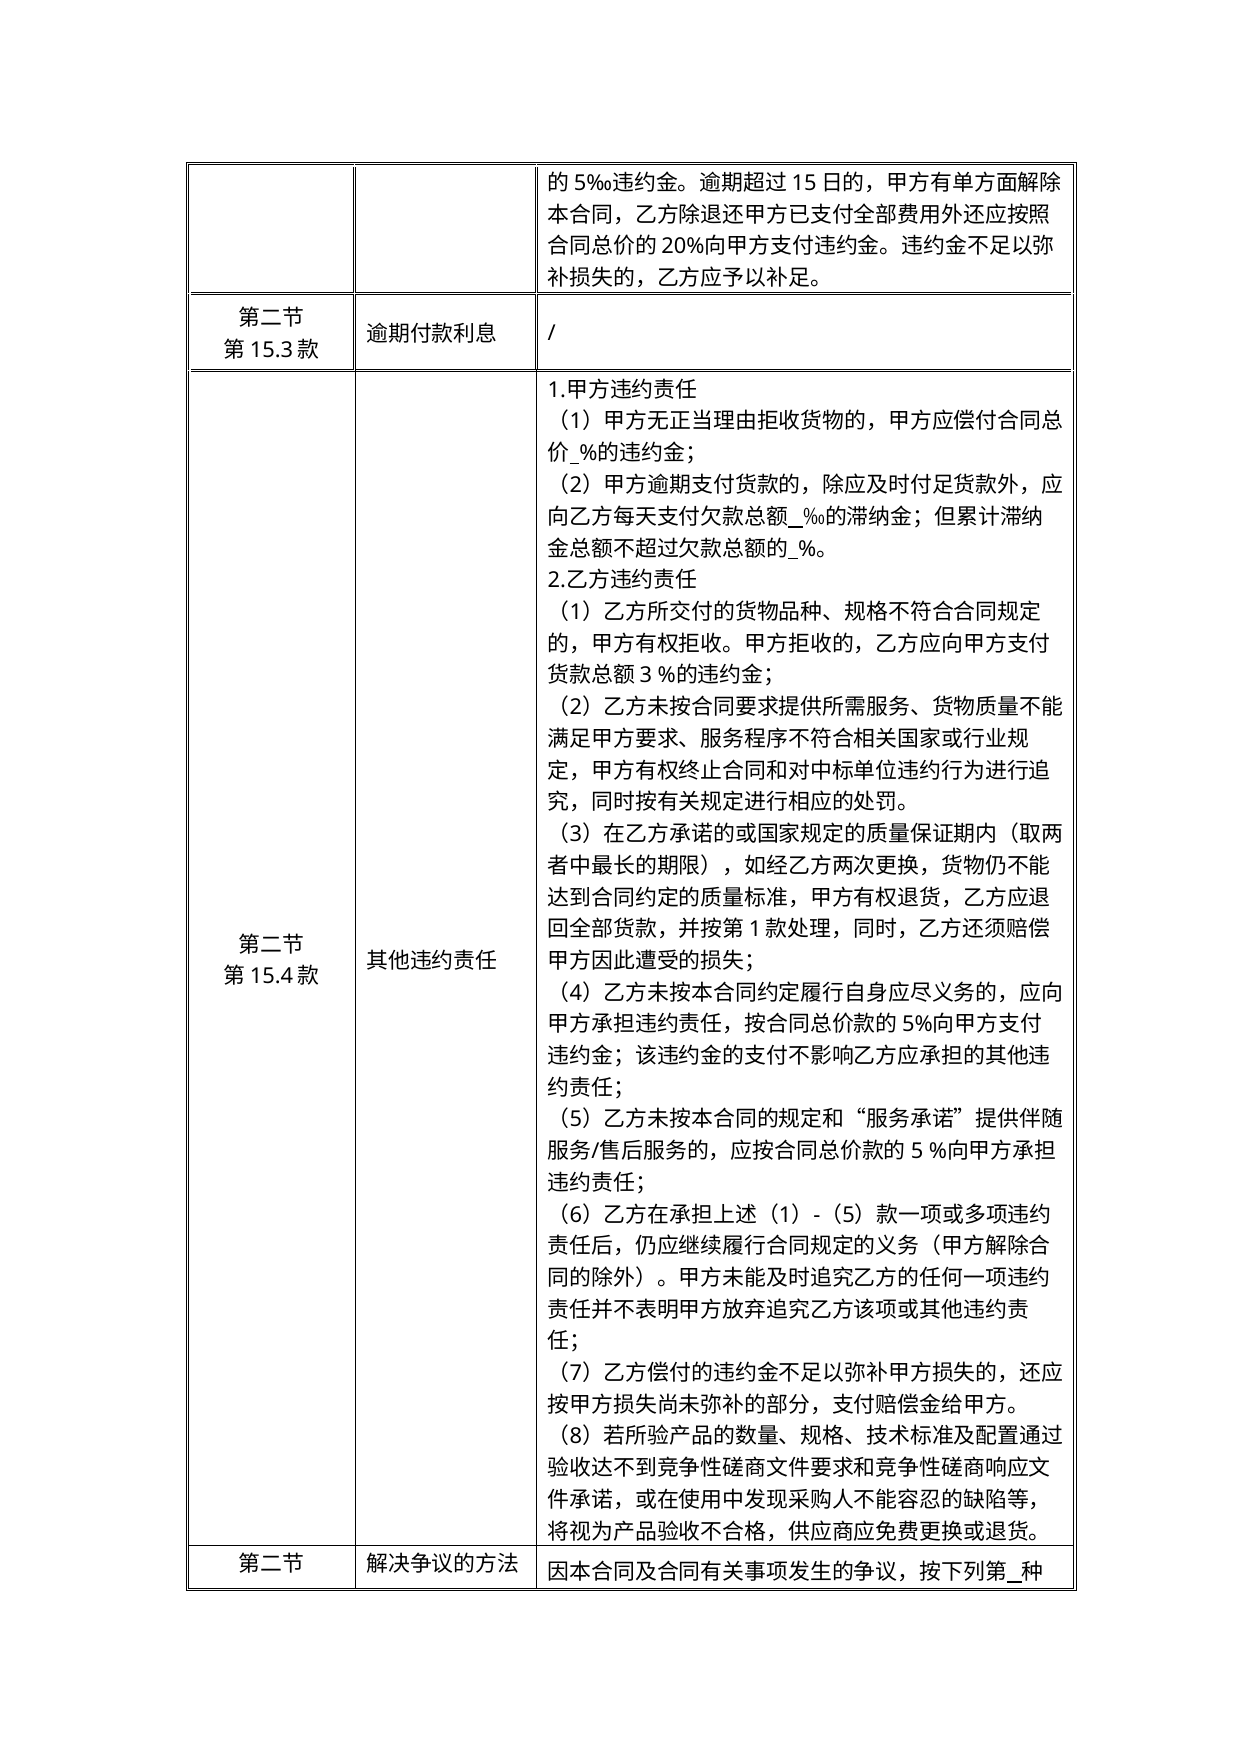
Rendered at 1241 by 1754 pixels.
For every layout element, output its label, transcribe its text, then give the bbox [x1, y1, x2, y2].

table_cell / [536, 292, 1075, 369]
table_cell 逾期付款利息 [356, 295, 535, 369]
table_cell 1.甲方违约责任 （1）甲方无正当理由拒收货物的，甲方应偿付合同总价 %的违约金； （2）甲方逾期支付货款的，除应及时付足货款外，应向乙方每天支付欠款总额 ‰的滞纳金；但累计滞纳金总额不超过欠款总额的 %。 2.乙方违约责任 （1）乙方所交付的货物品种、规格不符合合同规定的，甲方有权拒收。甲方拒收的，乙方应向甲方支付货款总额3 %的违约金； （2）乙方未按合同要求提供所需服务、货物质量不能满足甲方要求、服务程序不符合相关国家或行业规定，甲方有权终止合同和对中标单位违约行为进行追究，同时按有关规定进行相应的处罚。 （3）在乙方承诺的或国家规定的质量保证期内（取两者中最长的期限），如经乙方两次更换，货物仍不能达到合同约定的质量标准，甲方有权退货，乙方应退回全部货款，并按第1款处理，同时，乙方还须赔偿甲方因此遭受的损失； （4）乙方未按本合同约定履行自身应尽义务的，应向甲方承担违约责任，按合同总价款的5%向甲方支付违约金；该违约金的支付不影响乙方应承担的其他违约责任； （5）乙方未按本合同的规定和“服务承诺”提供伴随服务/售后服务的，应按合同总价款的 5 %向甲方承担违约责任； （6）乙方在承担上述（1）-（5）款一项或多项违约责任后，仍应继续履行合同规定的义务（甲方解除合同的除外）。甲方未能及时追究乙方的任何一项违约责任并不表明甲方放弃追究乙方该项或其他违约责任； （7）乙方偿付的违约金不足以弥补甲方损失的，还应按甲方损失尚未弥补的部分，支付赔偿金给甲方。 （8）若所验产品的数量、规格、技术标准及配置通过验收达不到竞争性磋商文件要求和竞争性磋商响应文件承诺，或在使用中发现采购人不能容忍的缺陷等，将视为产品验收不合格，供应商应免费更换或退货。 [537, 369, 1073, 1545]
table_cell 第二节 第15.3款 [188, 292, 355, 369]
table_cell 解决争议的方法 [356, 1546, 536, 1587]
table_cell 第二节 第15.2（2）项 [188, 163, 355, 292]
table_cell 第二节 第15.4款 [189, 369, 355, 1545]
table_cell 第二节 第19.2款 [189, 1546, 355, 1587]
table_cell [537, 1546, 1073, 1587]
table_cell 迟延交货赔偿费 [355, 165, 536, 292]
table_cell 其他违约责任 [356, 372, 536, 1545]
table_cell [536, 165, 1073, 292]
